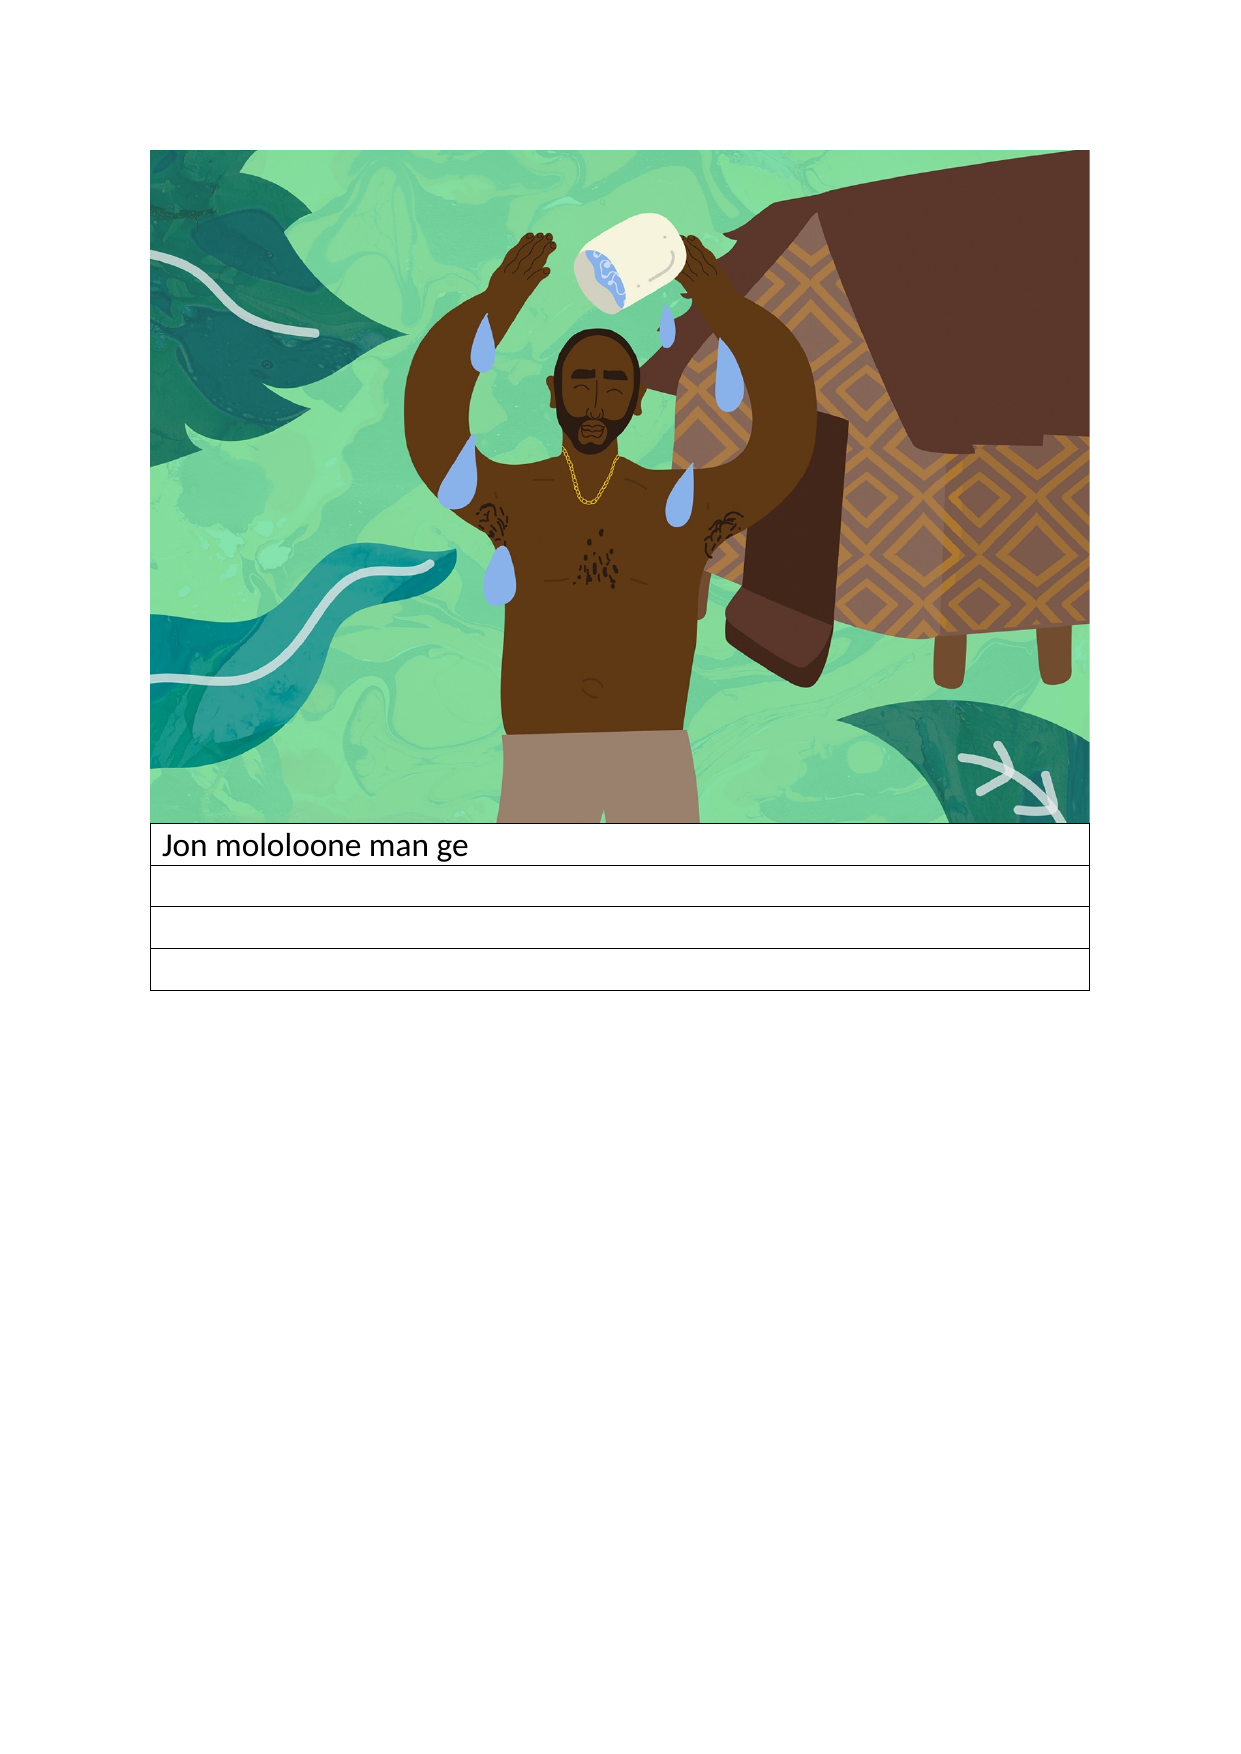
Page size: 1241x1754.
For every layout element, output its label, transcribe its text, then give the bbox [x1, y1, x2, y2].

table_cell [151, 907, 1089, 948]
table_cell [151, 949, 1089, 990]
picture [150, 150, 1090, 823]
table_header Jon mololoone man ge [151, 824, 1089, 864]
table_cell [151, 866, 1089, 906]
